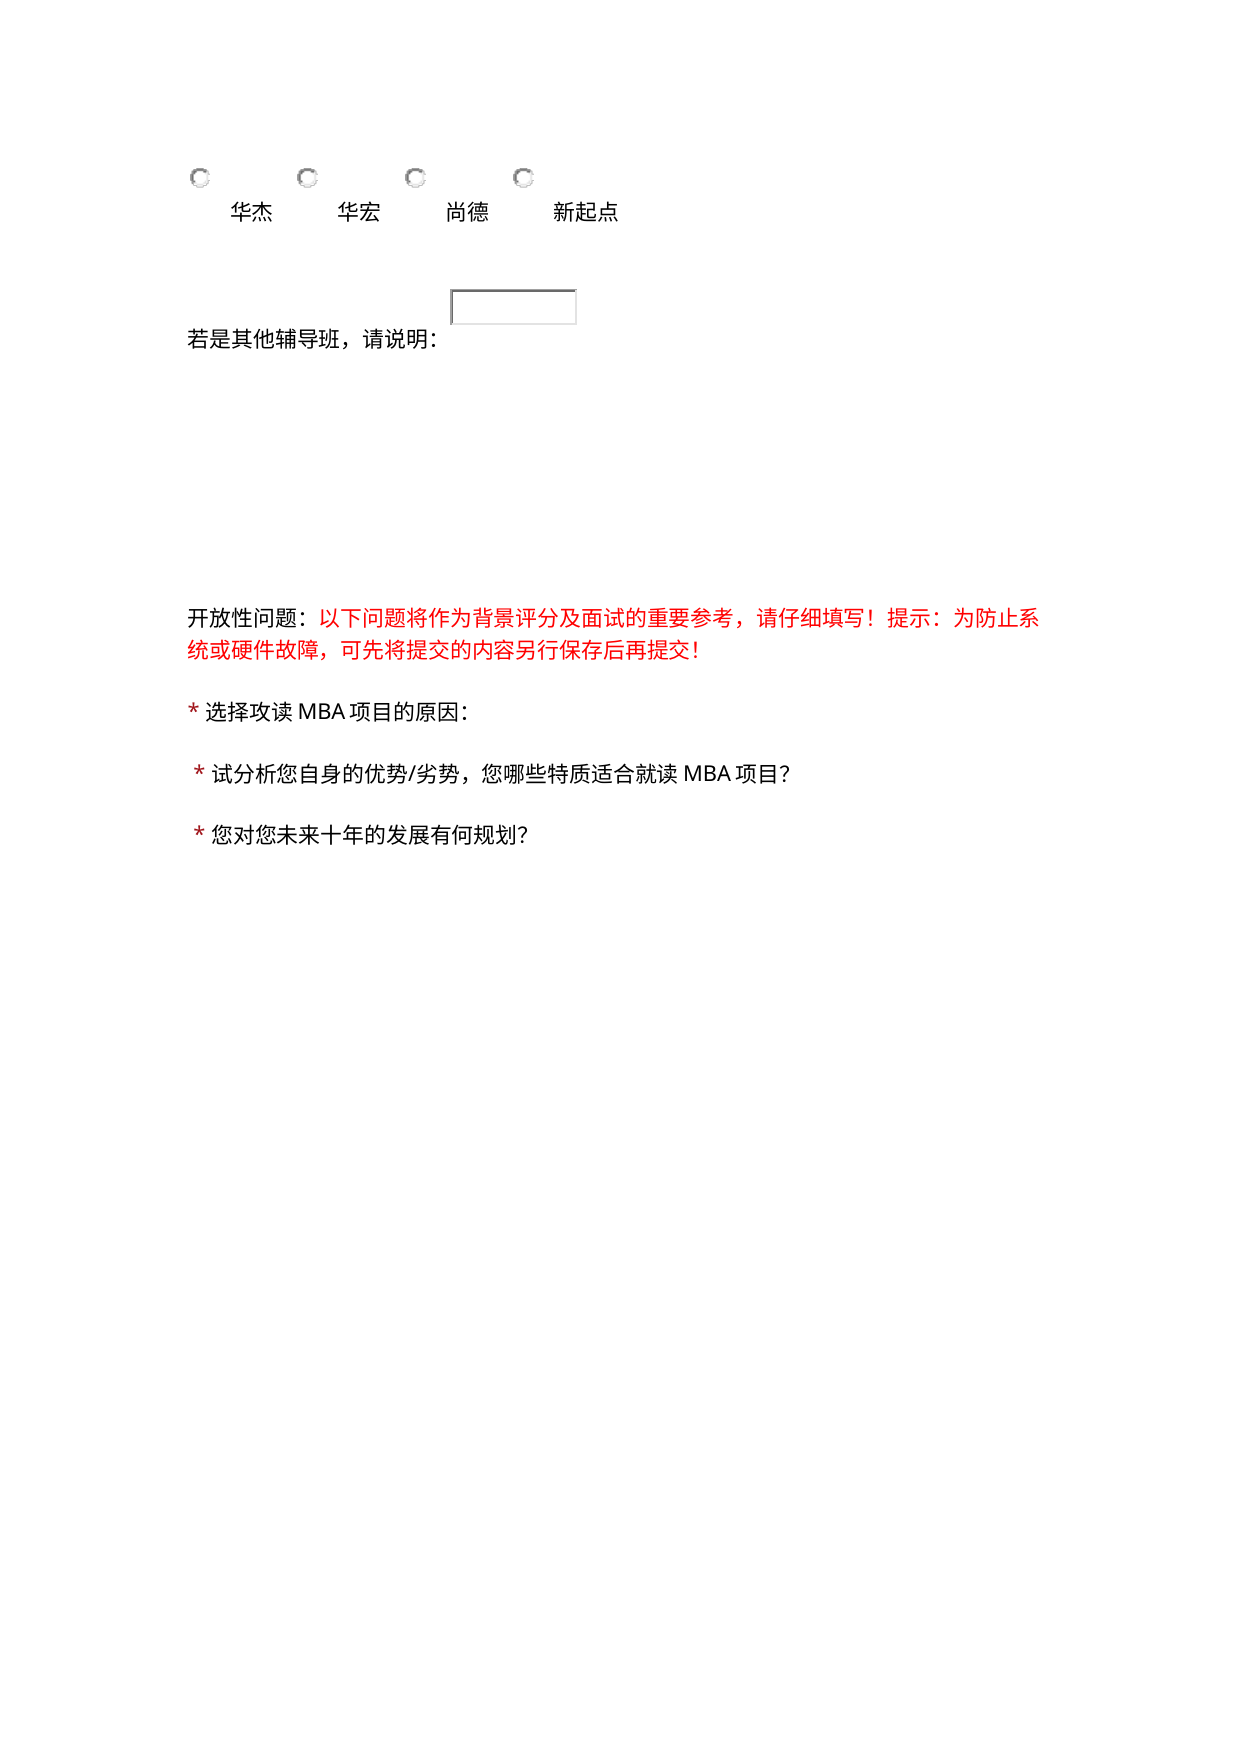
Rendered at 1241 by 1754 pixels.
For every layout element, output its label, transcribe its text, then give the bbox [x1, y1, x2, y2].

text 若是其他辅导班，请说明： [187, 289, 1053, 386]
text 开放性问题：以下问题将作为背景评分及面试的重要参考，请仔细填写！提示：为防止系统或硬件故障，可先将提交的内容另行保存后再提交！ [187, 600, 1053, 665]
text 华杰 华宏 尚德 新起点 [187, 162, 1053, 259]
text * 选择攻读MBA项目的原因： [187, 694, 1053, 727]
text * 试分析您自身的优势/劣势，您哪些特质适合就读MBA项目？ [187, 756, 1053, 789]
text * 您对您未来十年的发展有何规划？ [187, 818, 1053, 850]
